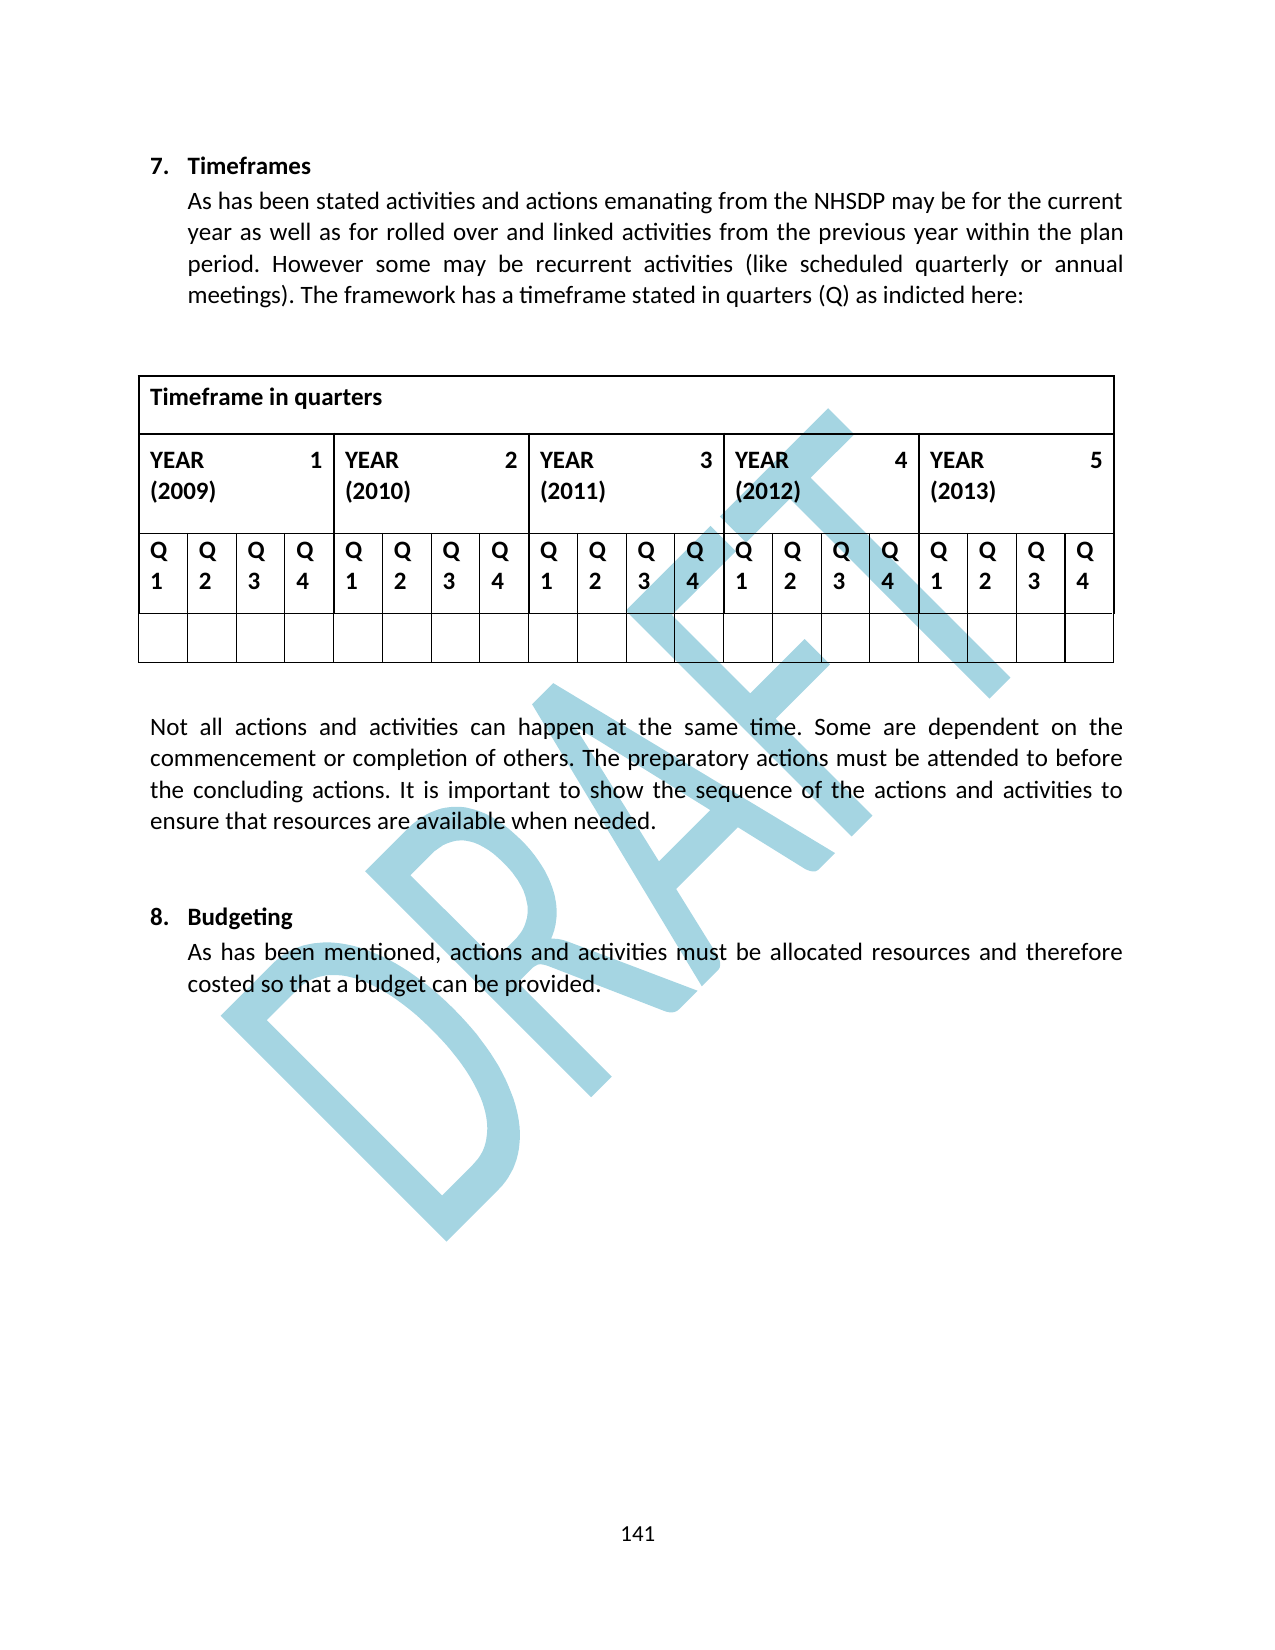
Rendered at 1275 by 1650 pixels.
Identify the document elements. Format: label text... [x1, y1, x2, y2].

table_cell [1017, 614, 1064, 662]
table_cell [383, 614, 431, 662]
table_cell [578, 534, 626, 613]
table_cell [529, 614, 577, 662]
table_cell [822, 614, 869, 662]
text As has been stated activities and actions emanating from the NHSDP may be for the current year as well as for rolled over and linked activities from the previous year within the plan period. However some may be recurrent activities (like scheduled quarterly or annual meetings). The framework has a timeframe stated in quarters (Q) as indicted here: [187, 185, 1125, 309]
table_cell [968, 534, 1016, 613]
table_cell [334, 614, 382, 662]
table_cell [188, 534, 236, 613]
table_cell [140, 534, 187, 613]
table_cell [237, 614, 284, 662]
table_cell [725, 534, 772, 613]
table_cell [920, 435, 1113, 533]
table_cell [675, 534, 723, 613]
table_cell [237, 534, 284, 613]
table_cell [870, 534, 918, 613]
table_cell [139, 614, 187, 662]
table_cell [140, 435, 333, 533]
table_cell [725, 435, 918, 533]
text Not all actions and activities can happen at the same time. Some are dependent on the commencement or completion of others. The preparatory actions must be attended to before the concluding actions. It is important to show the sequence of the actions and activities to ensure that resources are available when needed. [150, 711, 1125, 836]
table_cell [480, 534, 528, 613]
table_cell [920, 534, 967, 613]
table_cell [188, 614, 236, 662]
text As has been mentioned, actions and activities must be allocated resources and therefore costed so that a budget can be provided. [187, 936, 1125, 998]
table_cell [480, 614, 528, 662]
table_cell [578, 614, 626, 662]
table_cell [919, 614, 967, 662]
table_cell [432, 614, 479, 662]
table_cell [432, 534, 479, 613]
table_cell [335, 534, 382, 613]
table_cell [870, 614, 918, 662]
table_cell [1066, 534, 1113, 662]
list Budgeting [150, 901, 1125, 932]
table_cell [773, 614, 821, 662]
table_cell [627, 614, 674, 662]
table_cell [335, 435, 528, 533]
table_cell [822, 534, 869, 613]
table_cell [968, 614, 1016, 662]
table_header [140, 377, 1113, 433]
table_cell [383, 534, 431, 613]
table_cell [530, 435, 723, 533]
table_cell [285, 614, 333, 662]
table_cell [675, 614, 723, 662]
list Timeframes [150, 150, 1125, 181]
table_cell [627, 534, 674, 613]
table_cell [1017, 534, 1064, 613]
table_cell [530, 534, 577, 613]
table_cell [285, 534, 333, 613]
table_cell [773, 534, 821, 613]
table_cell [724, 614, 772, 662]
